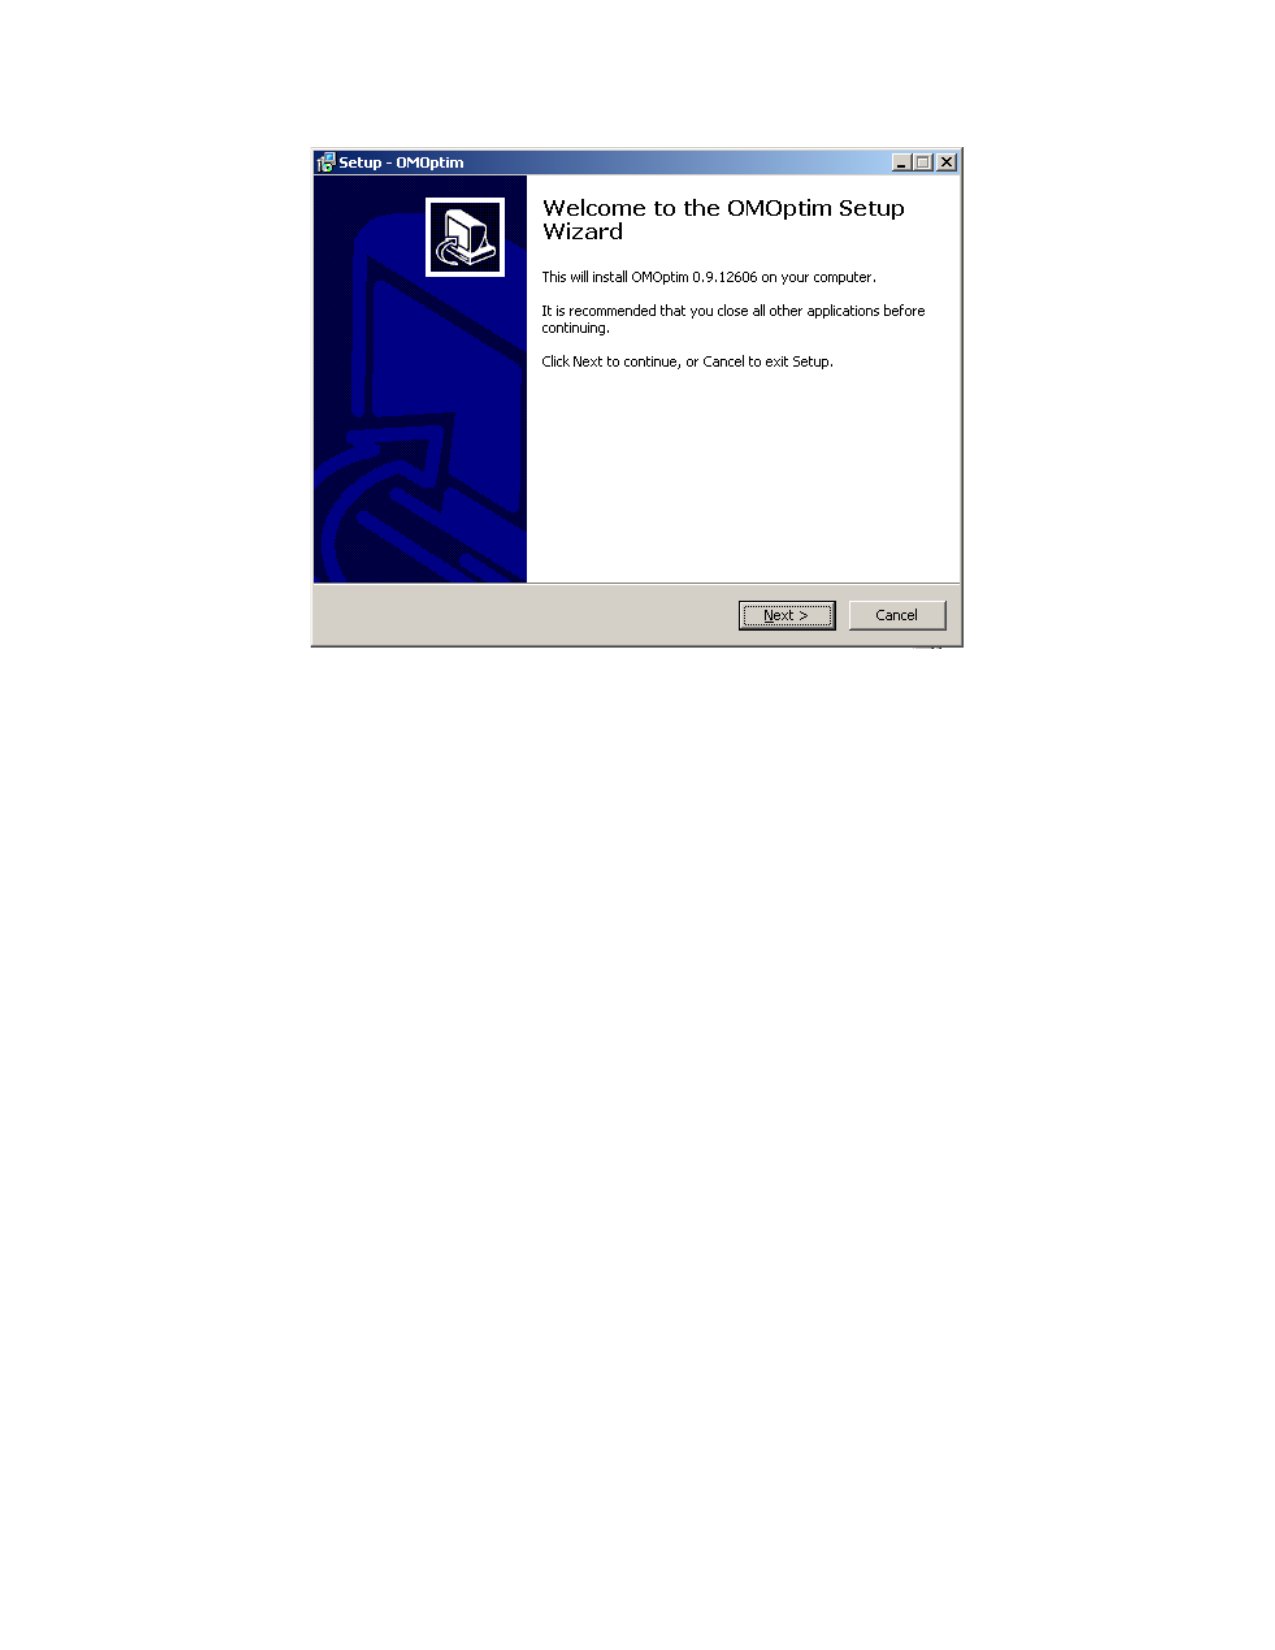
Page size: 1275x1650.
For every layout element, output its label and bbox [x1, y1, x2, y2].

picture [310, 147, 965, 649]
